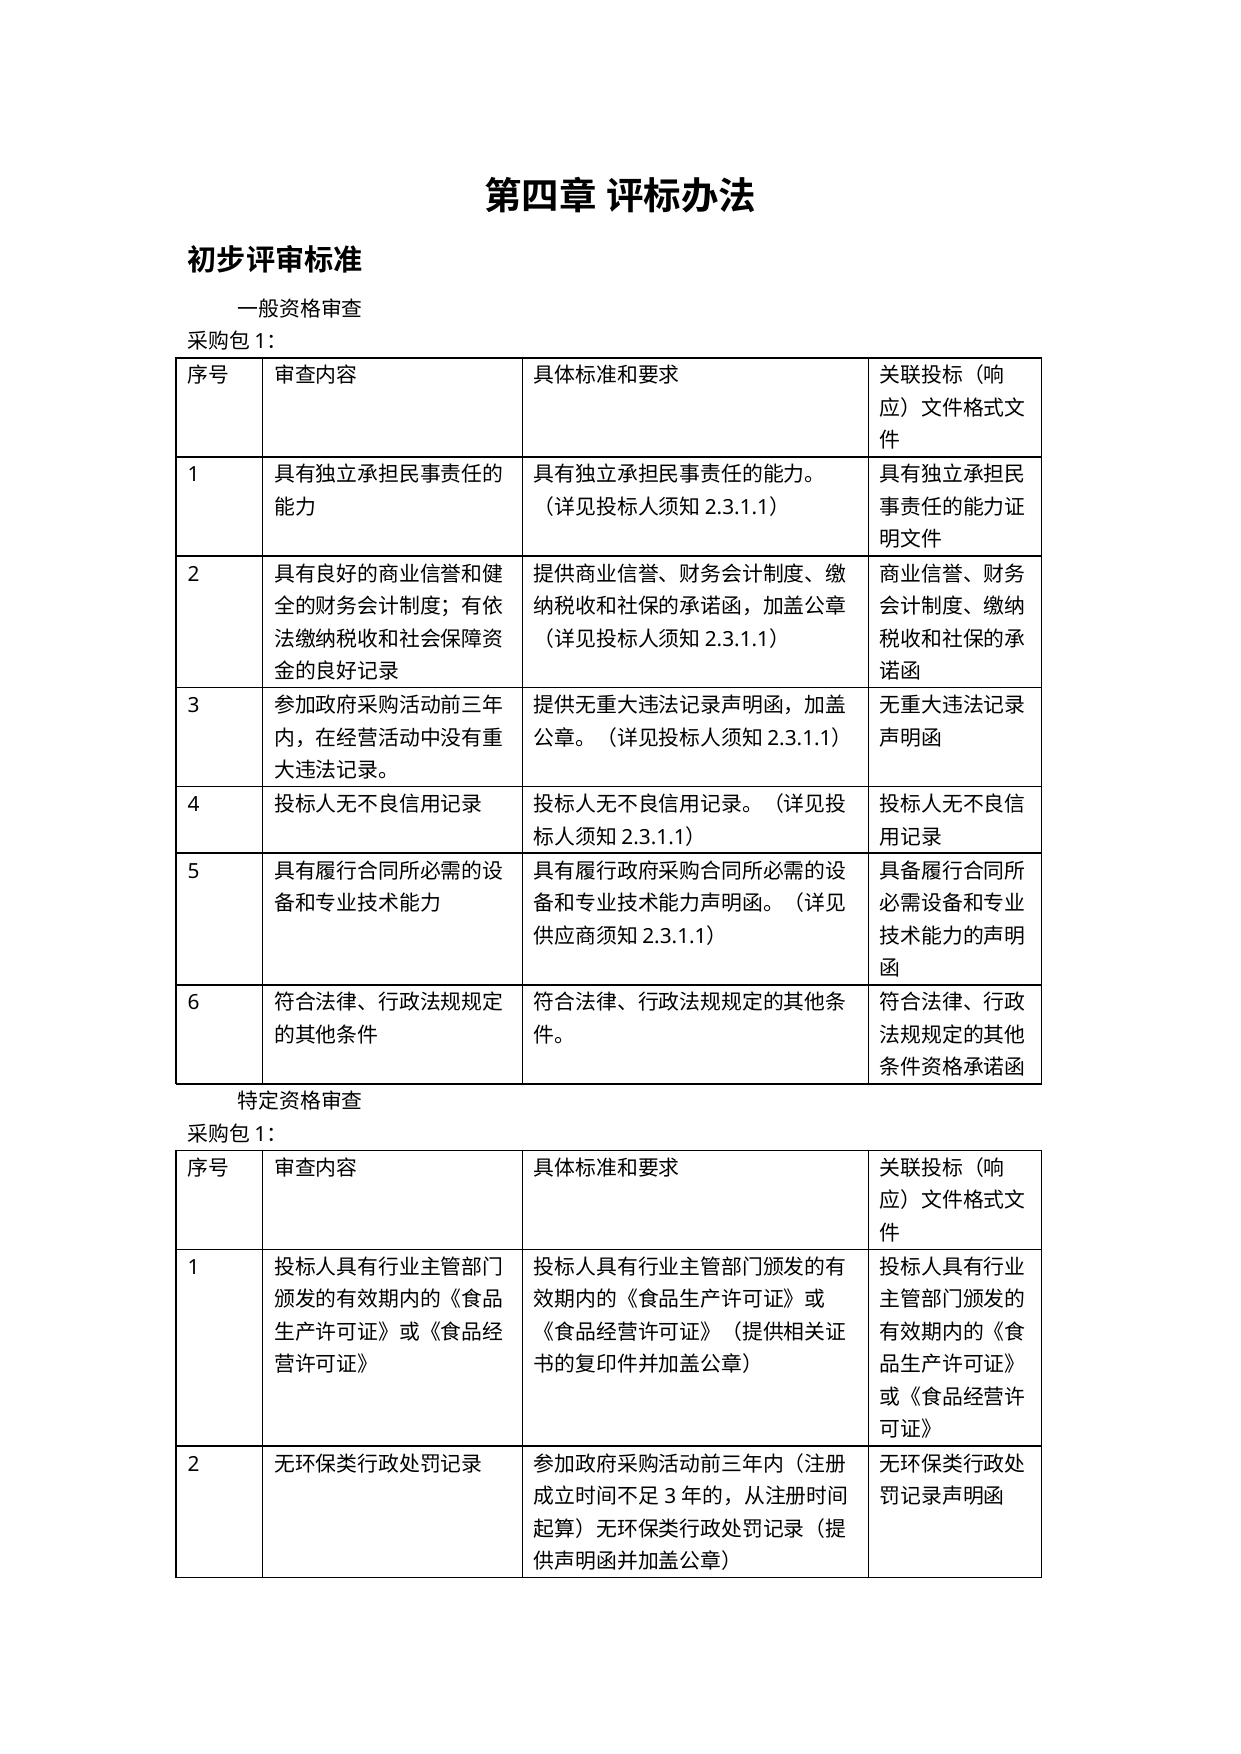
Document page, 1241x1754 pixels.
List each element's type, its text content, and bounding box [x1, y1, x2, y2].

table_cell 符合法律、行政法规规定的其他条件。 [523, 986, 868, 1083]
table_cell 参加政府采购活动前三年内，在经营活动中没有重大违法记录。 [263, 688, 522, 786]
table_header 具体标准和要求 [523, 1151, 868, 1248]
table_cell 无重大违法记录声明函 [869, 688, 1041, 786]
table_cell 投标人具有行业主管部门颁发的有效期内的《食品生产许可证》或《食品经营许可证》 [263, 1250, 522, 1445]
table_header 序号 [177, 1151, 262, 1248]
table_cell 2 [177, 1447, 262, 1577]
table_cell 投标人具有行业主管部门颁发的有效期内的《食品生产许可证》或《食品经营许可证》（提供相关证书的复印件并加盖公章） [523, 1250, 868, 1445]
table_header 序号 [177, 359, 262, 456]
text 一般资格审查 [187, 292, 1053, 324]
table_cell 符合法律、行政法规规定的其他条件资格承诺函 [869, 986, 1041, 1083]
table_cell 1 [177, 1250, 262, 1445]
text 特定资格审查 [187, 1084, 1053, 1117]
table_cell 提供无重大违法记录声明函，加盖公章。（详见投标人须知2.3.1.1） [523, 688, 868, 786]
table_cell 投标人无不良信用记录。（详见投标人须知2.3.1.1） [523, 787, 868, 852]
table_cell 3 [177, 688, 262, 786]
table_cell 无环保类行政处罚记录声明函 [869, 1447, 1041, 1577]
table_header 审查内容 [263, 359, 522, 456]
table_header 审查内容 [263, 1151, 522, 1248]
table_cell 商业信誉、财务会计制度、缴纳税收和社保的承诺函 [869, 557, 1041, 687]
table_cell 符合法律、行政法规规定的其他条件 [263, 986, 522, 1083]
table_cell 具有独立承担民事责任的能力 [263, 458, 522, 555]
table_cell 1 [177, 458, 262, 555]
table_cell 提供商业信誉、财务会计制度、缴纳税收和社保的承诺函，加盖公章（详见投标人须知2.3.1.1） [523, 557, 868, 687]
table_cell 4 [177, 787, 262, 852]
table_cell 具有履行合同所必需的设备和专业技术能力 [263, 854, 522, 984]
table_cell 具有独立承担民事责任的能力。（详见投标人须知2.3.1.1） [523, 458, 868, 555]
table_cell 6 [177, 986, 262, 1083]
text 采购包1： [187, 324, 1053, 357]
text 初步评审标准 [187, 227, 1053, 292]
table_header 关联投标（响应）文件格式文件 [869, 1151, 1041, 1248]
table_header 关联投标（响应）文件格式文件 [869, 359, 1041, 456]
table_cell 具备履行合同所必需设备和专业技术能力的声明函 [869, 854, 1041, 984]
table_cell 投标人无不良信用记录 [869, 787, 1041, 852]
table_cell 投标人具有行业主管部门颁发的有效期内的《食品生产许可证》或《食品经营许可证》 [869, 1250, 1041, 1445]
table_cell 2 [177, 557, 262, 687]
table_cell 具有独立承担民事责任的能力证明文件 [869, 458, 1041, 555]
table_cell 投标人无不良信用记录 [263, 787, 522, 852]
table_header 具体标准和要求 [523, 359, 868, 456]
text 第四章 评标办法 [187, 162, 1053, 227]
table_cell 具有良好的商业信誉和健全的财务会计制度；有依法缴纳税收和社会保障资金的良好记录 [263, 557, 522, 687]
table_cell 参加政府采购活动前三年内（注册成立时间不足 3 年的，从注册时间起算）无环保类行政处罚记录（提供声明函并加盖公章） [523, 1447, 868, 1577]
text 采购包1： [187, 1117, 1053, 1149]
table_cell 5 [177, 854, 262, 984]
table_cell 具有履行政府采购合同所必需的设备和专业技术能力声明函。（详见供应商须知2.3.1.1） [523, 854, 868, 984]
table_cell 无环保类行政处罚记录 [263, 1447, 522, 1577]
